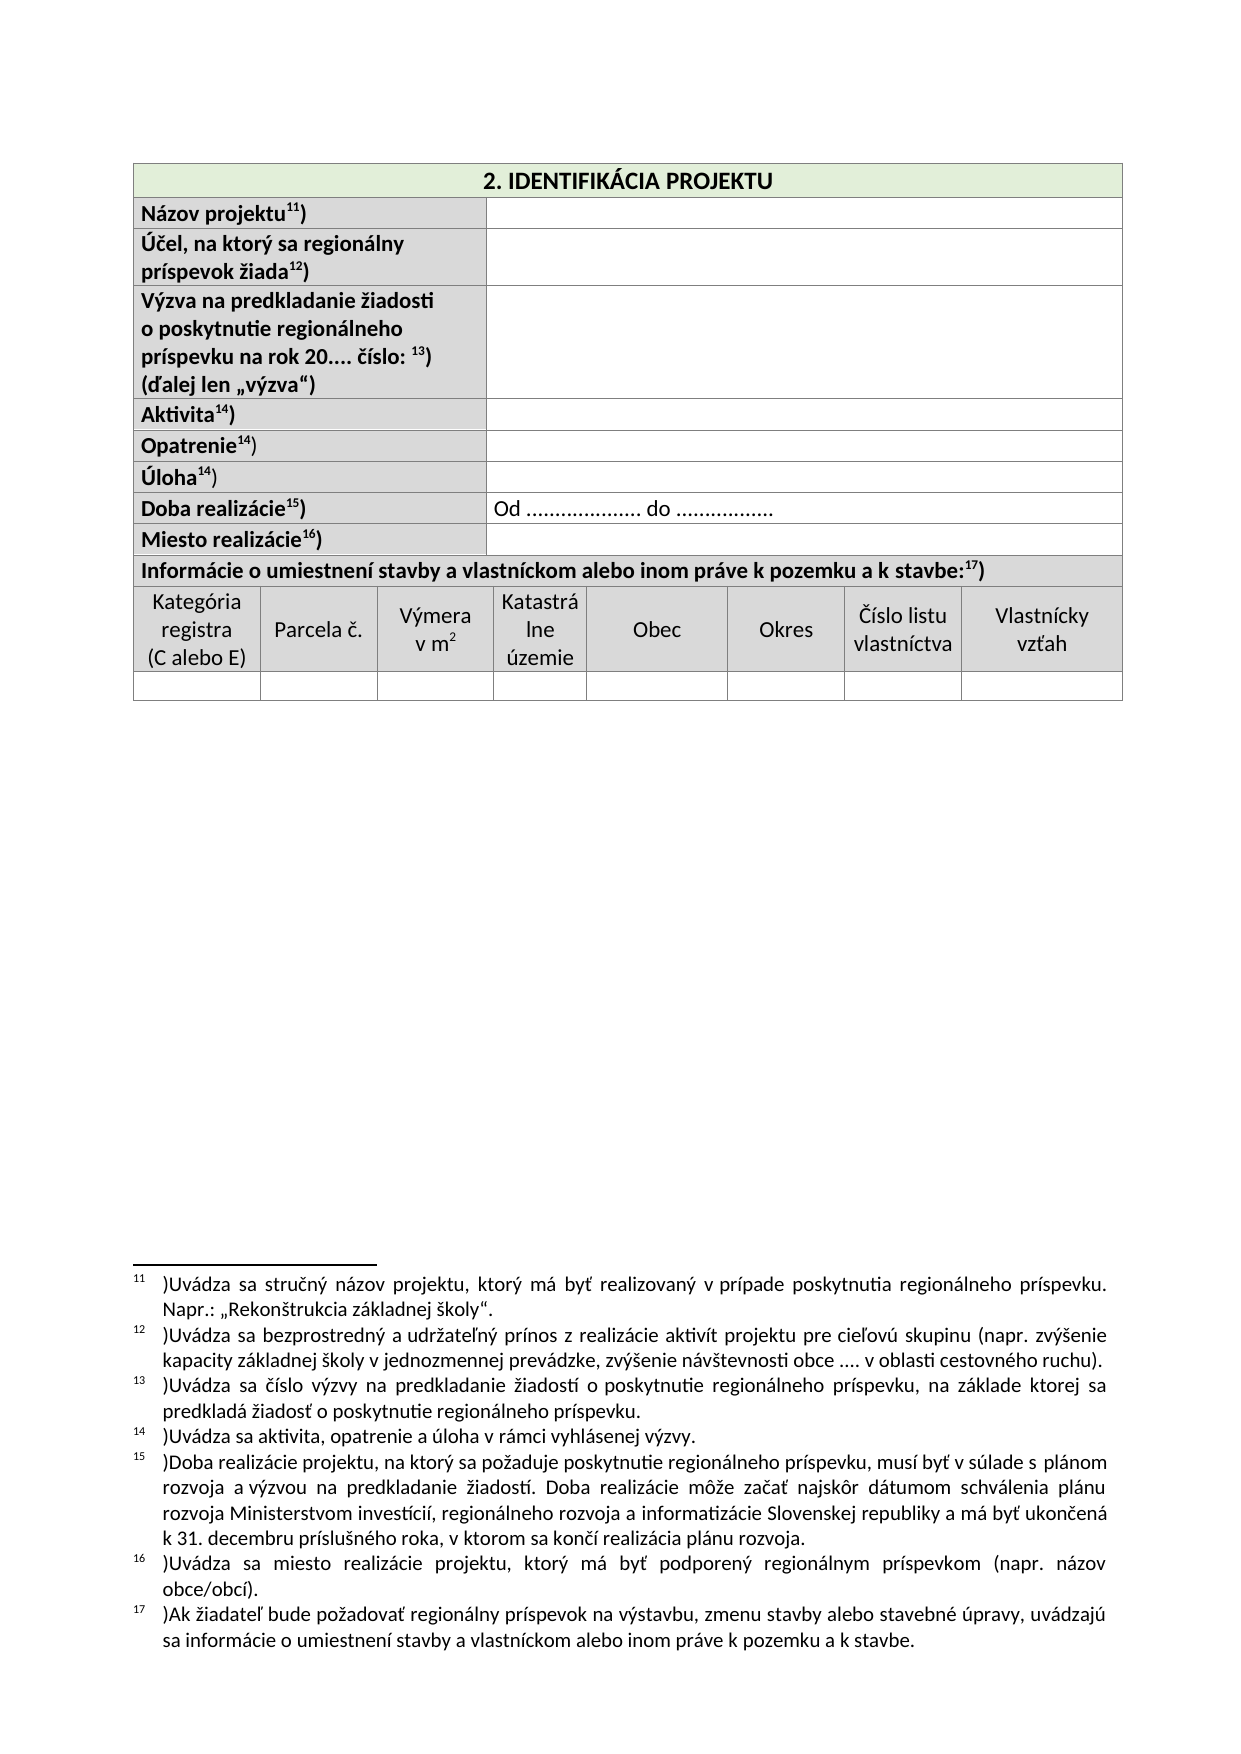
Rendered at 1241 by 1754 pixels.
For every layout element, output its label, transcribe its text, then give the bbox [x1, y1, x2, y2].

table_cell [487, 431, 1122, 461]
table_cell Výmera v m2 [378, 587, 493, 671]
table_cell Účel, na ktorý sa regionálny príspevok žiada) [134, 229, 486, 285]
table_cell [487, 198, 1122, 228]
table_cell Miesto realizácie) [134, 524, 486, 554]
table_cell Obec [587, 587, 727, 671]
table_cell Aktivita) [134, 399, 486, 429]
table_cell [962, 672, 1122, 700]
table_cell [487, 524, 1122, 554]
table_cell Informácie o umiestnení stavby a vlastníckom alebo inom práve k pozemku a k stavbe:) [134, 556, 1122, 586]
table_cell [134, 672, 260, 700]
table_cell [261, 672, 377, 700]
table_cell [378, 672, 493, 700]
table_cell [487, 229, 1122, 285]
table_cell Od .................... do ................. [487, 493, 1122, 523]
table_cell [728, 672, 844, 700]
table_cell Vlastnícky vzťah [962, 587, 1122, 671]
table_cell [587, 672, 727, 700]
table_cell Opatrenie14) [134, 431, 486, 461]
table_cell [487, 399, 1122, 429]
table_cell Číslo listu vlastníctva [845, 587, 961, 671]
table_cell [487, 462, 1122, 492]
table_cell Výzva na predkladanie žiadosti o poskytnutie regionálneho príspevku na rok 20.... číslo: ) (ďalej len „výzva“) [134, 286, 486, 398]
table_cell Katastrálne územie [494, 587, 586, 671]
table_header 2. IDENTIFIKÁCIA PROJEKTU [134, 164, 1122, 197]
table_cell Doba realizácie) [134, 493, 486, 523]
table_cell Parcela č. [261, 587, 377, 671]
table_cell Názov projektu) [134, 198, 486, 228]
table_cell Kategória registra (C alebo E) [134, 587, 260, 671]
table_cell Úloha14) [134, 462, 486, 492]
table_cell [494, 672, 586, 700]
table_cell [845, 672, 961, 700]
table_cell Okres [728, 587, 844, 671]
table_cell [487, 286, 1122, 398]
